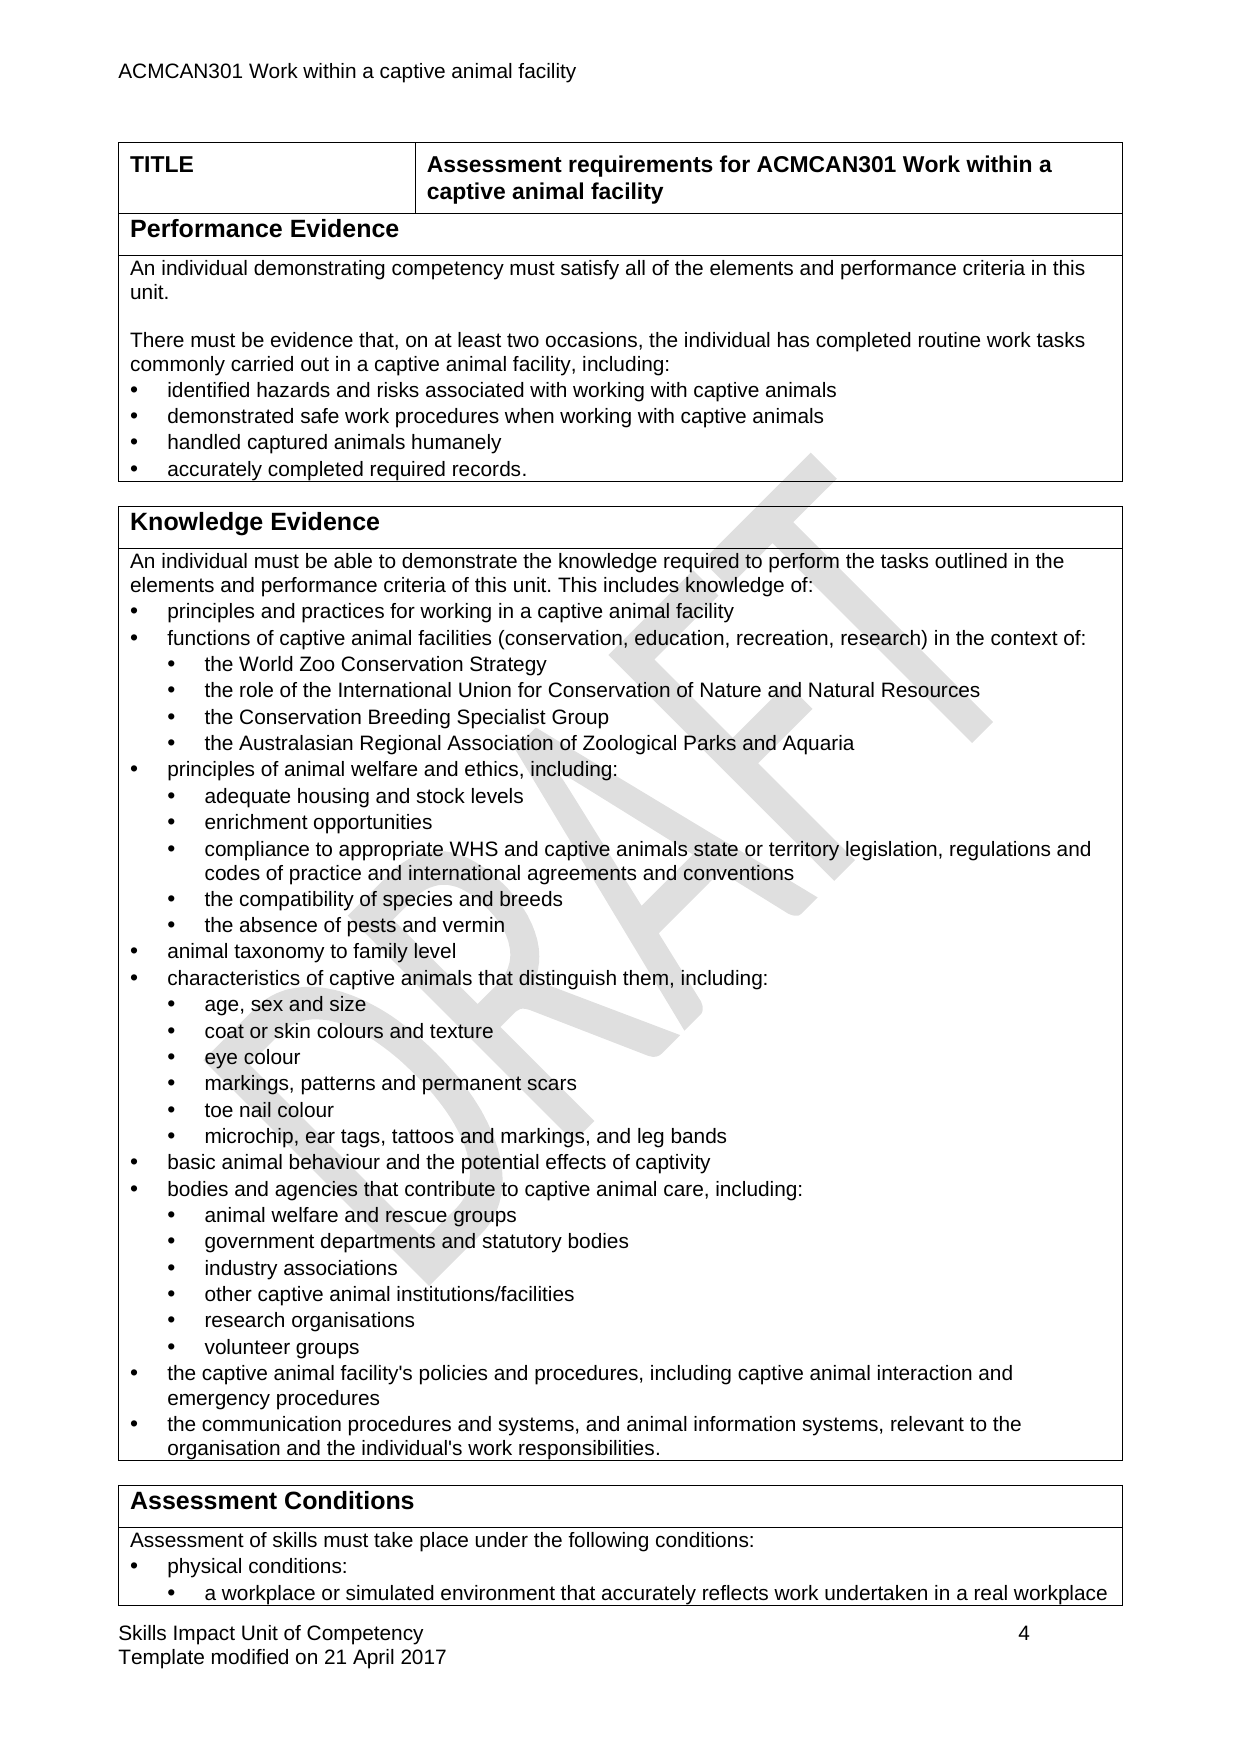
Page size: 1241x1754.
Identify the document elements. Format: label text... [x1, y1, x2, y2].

table_header Knowledge Evidence [119, 507, 1122, 548]
table_header Assessment requirements for ACMCAN301 Work within a captive animal facility [416, 143, 1122, 212]
table_cell An individual demonstrating competency must satisfy all of the elements and performance criteria in this unit. There must be evidence that, on at least two occasions, the individual has completed routine work tasks commonly carried out in a captive animal facility, including: identified hazards and risks associated with working with captive animals demonstrated safe work procedures when working with captive animals handled captured animals humanely accurately completed required records. [119, 256, 1122, 481]
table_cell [119, 1528, 1122, 1605]
table_header Assessment Conditions [119, 1486, 1122, 1527]
table_header TITLE [119, 143, 415, 212]
table_cell An individual must be able to demonstrate the knowledge required to perform the tasks outlined in the elements and performance criteria of this unit. This includes knowledge of: principles and practices for working in a captive animal facility functions of captive animal facilities (conservation, education, recreation, research) in the context of: the World Zoo Conservation Strategy the role of the International Union for Conservation of Nature and Natural Resources the Conservation Breeding Specialist Group the Australasian Regional Association of Zoological Parks and Aquaria principles of animal welfare and ethics, including: adequate housing and stock levels enrichment opportunities compliance to appropriate WHS and captive animals state or territory legislation, regulations and codes of practice and international agreements and conventions the compatibility of species and breeds the absence of pests and vermin animal taxonomy to family level characteristics of captive animals that distinguish them, including: age, sex and size coat or skin colours and texture eye colour markings, patterns and permanent scars toe nail colour microchip, ear tags, tattoos and markings, and leg bands basic animal behaviour and the potential effects of captivity bodies and agencies that contribute to captive animal care, including: animal welfare and rescue groups government departments and statutory bodies industry associations other captive animal institutions/facilities research organisations volunteer groups the captive animal facility's policies and procedures, including captive animal interaction and emergency procedures the communication procedures and systems, and animal information systems, relevant to the organisation and the individual's work responsibilities. [119, 549, 1122, 1460]
table_cell Performance Evidence [119, 214, 1122, 255]
